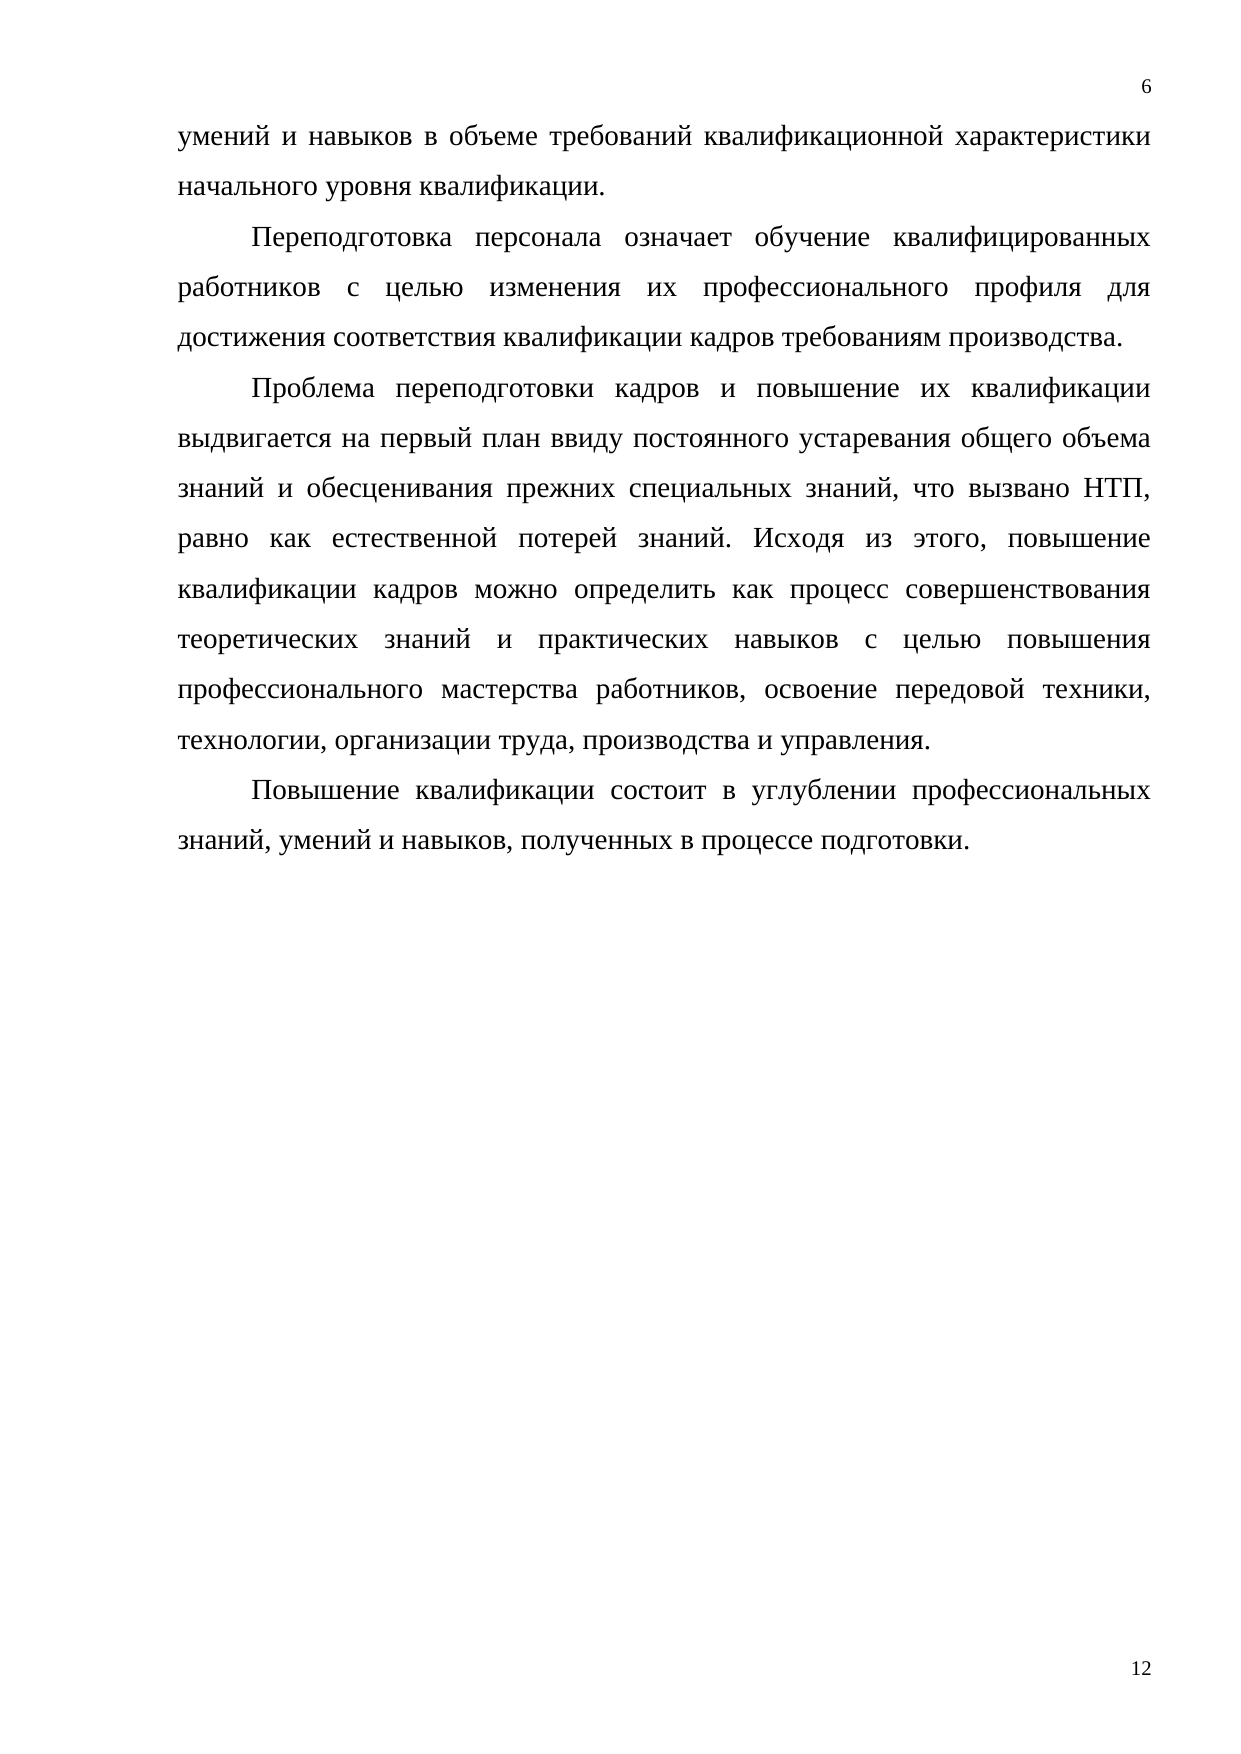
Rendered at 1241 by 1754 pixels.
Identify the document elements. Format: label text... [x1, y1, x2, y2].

text Проблема переподготовки кадров и повышение их квалификации выдвигается на первый план ввиду постоянного устаревания общего объема знаний и обесценивания прежних специальных знаний, что вызвано НТП, равно как естественной потерей знаний. Исходя из этого, повышение квалификации кадров можно определить как процесс совершенствования теоретических знаний и практических навыков с целью повышения профессионального мастерства работников, освоение передовой техники, технологии, организации труда, производства и управления. [177, 370, 1152, 755]
text Переподготовка персонала означает обучение квалифицированных работников с целью изменения их профессионального профиля для достижения соответствия квалификации кадров требованиям производства. [177, 219, 1152, 353]
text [177, 118, 1152, 202]
text Повышение квалификации состоит в углублении профессиональных знаний, умений и навыков, полученных в процессе подготовки. [177, 772, 1152, 856]
